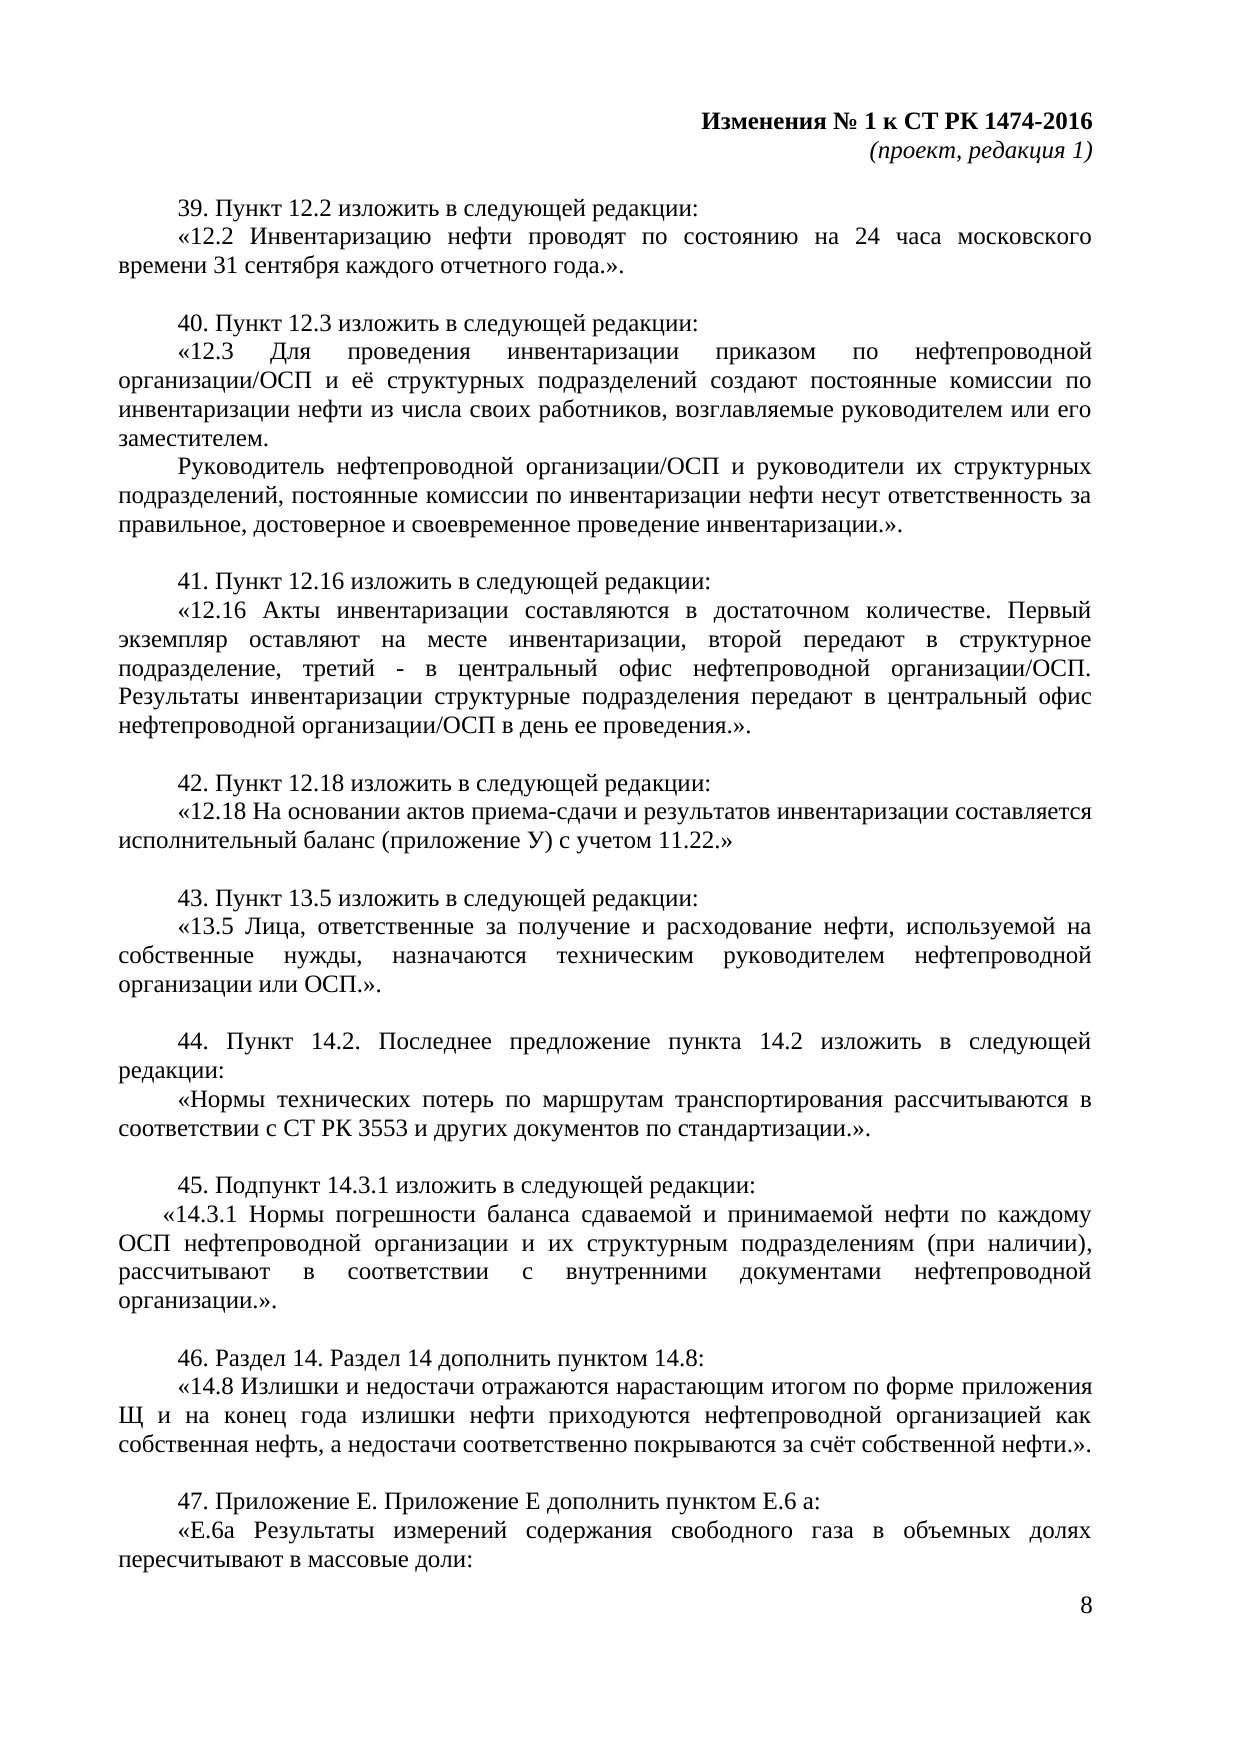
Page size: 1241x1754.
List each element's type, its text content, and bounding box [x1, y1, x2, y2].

text «Нормы технических потерь по маршрутам транспортирования рассчитываются в соответствии с СТ РК 3553 и других документов по стандартизации.». [118, 1084, 1092, 1141]
text «Е.6а Результаты измерений содержания свободного газа в объемных долях пересчитывают в массовые доли: [118, 1515, 1092, 1573]
text «12.2 Инвентаризацию нефти проводят по состоянию на 24 часа московского времени 31 сентября каждого отчетного года.». [118, 221, 1092, 279]
text 47. Приложение Е. Приложение Е дополнить пунктом Е.6 а: [118, 1486, 1092, 1515]
text «12.16 Акты инвентаризации составляются в достаточном количестве. Первый экземпляр оставляют на месте инвентаризации, второй передают в структурное подразделение, третий - в центральный офис нефтепроводной организации/ОСП. Результаты инвентаризации структурные подразделения передают в центральный офис нефтепроводной организации/ОСП в день ее проведения.». [118, 595, 1092, 739]
text 44. Пункт 14.2. Последнее предложение пункта 14.2 изложить в следующей редакции: [118, 1026, 1092, 1084]
text 42. Пункт 12.18 изложить в следующей редакции: [118, 768, 1092, 796]
text «13.5 Лица, ответственные за получение и расходование нефти, используемой на собственные нужды, назначаются техническим руководителем нефтепроводной организации или ОСП.». [118, 911, 1092, 998]
text «12.18 На основании актов приема-сдачи и результатов инвентаризации составляется исполнительный баланс (приложение У) с учетом 11.22.» [118, 796, 1092, 854]
text «12.3 Для проведения инвентаризации приказом по нефтепроводной организации/ОСП и её структурных подразделений создают постоянные комиссии по инвентаризации нефти из числа своих работников, возглавляемые руководителем или его заместителем. [118, 336, 1092, 451]
text 43. Пункт 13.5 изложить в следующей редакции: [118, 883, 1092, 911]
text «14.8 Излишки и недостачи отражаются нарастающим итогом по форме приложения Щ и на конец года излишки нефти приходуются нефтепроводной организацией как собственная нефть, а недостачи соответственно покрываются за счёт собственной нефти.». [118, 1371, 1092, 1458]
text 39. Пункт 12.2 изложить в следующей редакции: [118, 193, 1092, 221]
text 45. Подпункт 14.3.1 изложить в следующей редакции: [118, 1170, 1092, 1199]
text 41. Пункт 12.16 изложить в следующей редакции: [118, 566, 1092, 595]
text 40. Пункт 12.3 изложить в следующей редакции: [118, 308, 1092, 336]
text Руководитель нефтепроводной организации/ОСП и руководители их структурных подразделений, постоянные комиссии по инвентаризации нефти несут ответственность за правильное, достоверное и своевременное проведение инвентаризации.». [118, 451, 1092, 538]
text «14.3.1 Нормы погрешности баланса сдаваемой и принимаемой нефти по каждому ОСП нефтепроводной организации и их структурным подразделениям (при наличии), рассчитывают в соответствии с внутренними документами нефтепроводной организации.». [118, 1199, 1092, 1314]
text 46. Раздел 14. Раздел 14 дополнить пунктом 14.8: [118, 1343, 1092, 1371]
